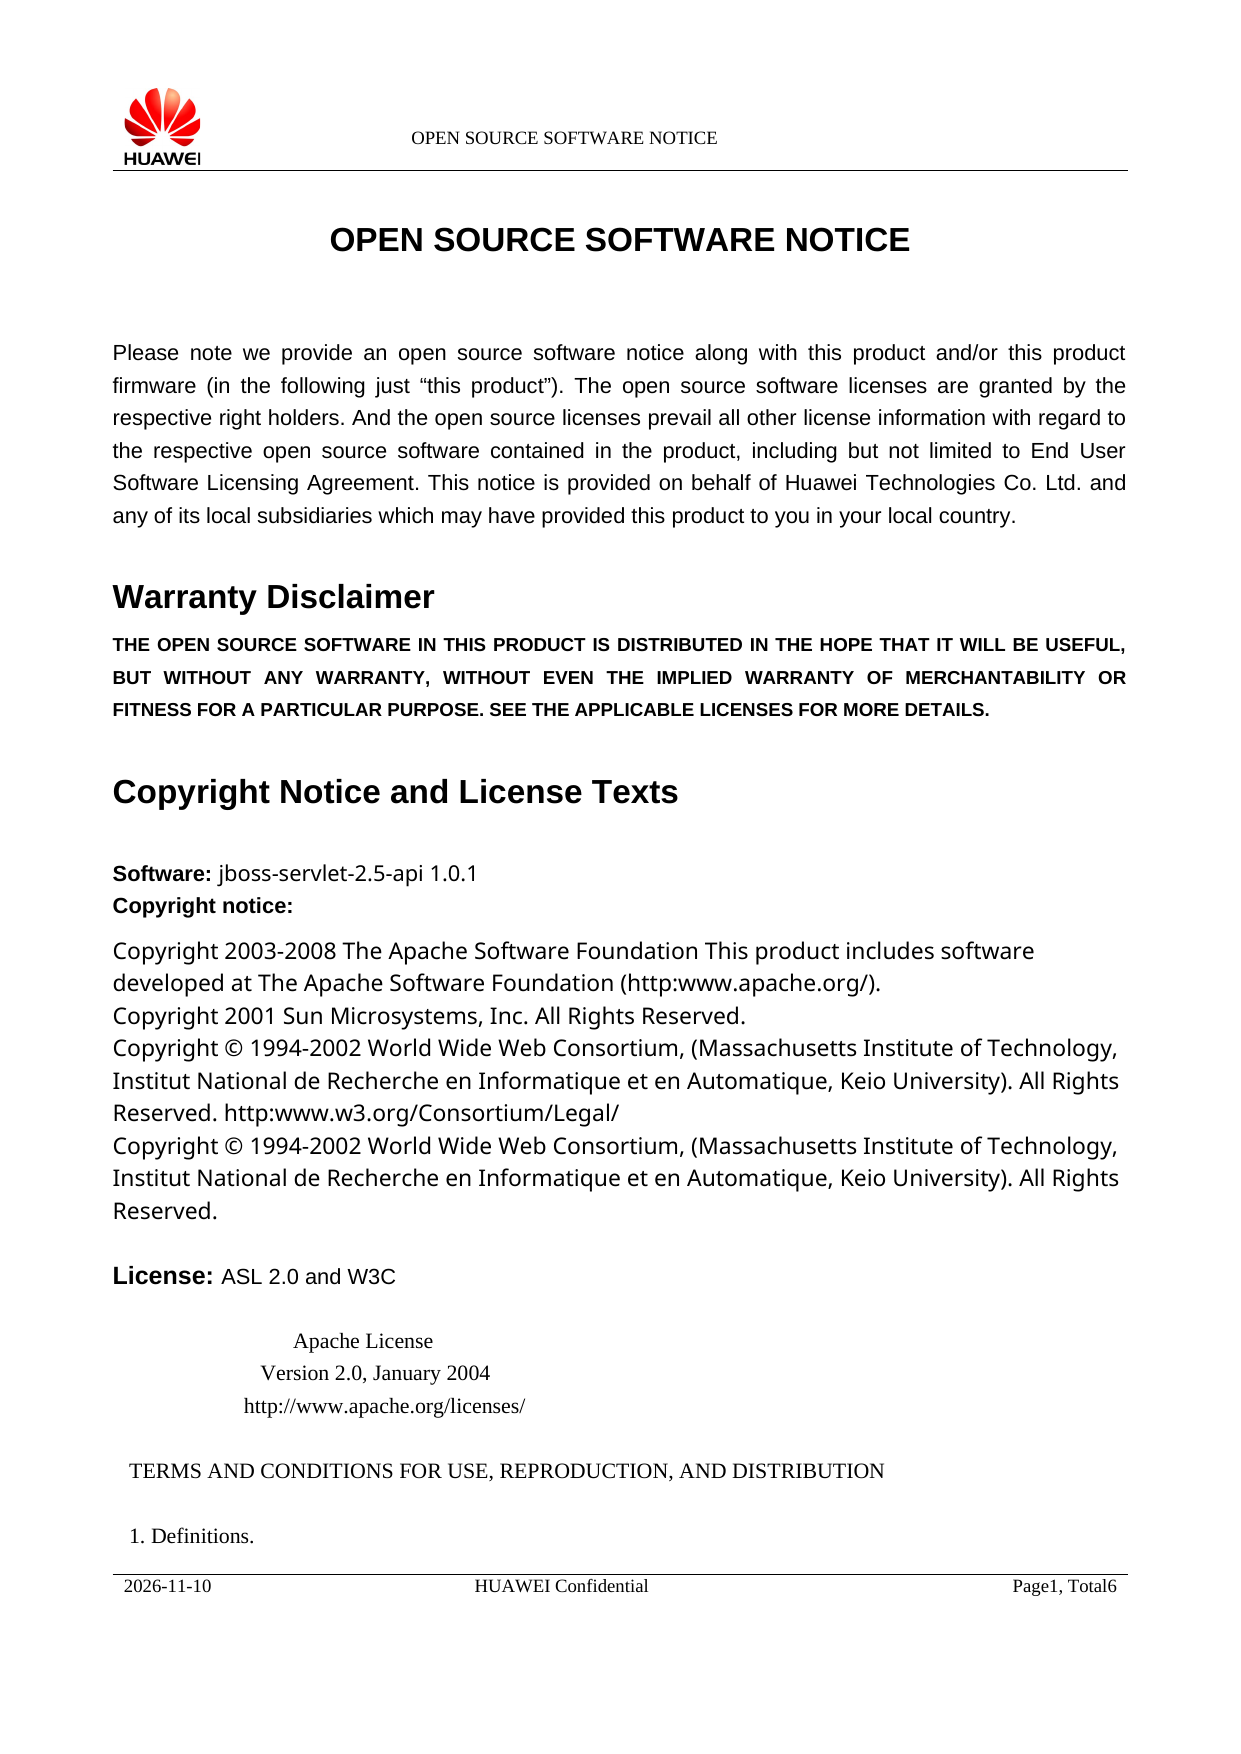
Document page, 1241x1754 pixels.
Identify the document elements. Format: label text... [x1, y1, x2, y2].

text Copyright Notice and License Texts [112, 759, 1128, 824]
text Warranty Disclaimer [112, 564, 1128, 629]
text Copyright notice: [112, 889, 1128, 921]
text Please note we provide an open source software notice along with this product and/or this product firmware (in the following just “this product”). The open source software licenses are granted by the respective right holders. And the open source licenses prevail all other license information with regard to the respective open source software contained in the product, including but not limited to End User Software Licensing Agreement. This notice is provided on behalf of Huawei Technologies Co. Ltd. and any of its local subsidiaries which may have provided this product to you in your local country. [112, 336, 1128, 531]
picture [124, 88, 201, 165]
text License: ASL 2.0 and W3C [112, 1259, 1128, 1291]
title Software: jboss-servlet-2.5-api 1.0.1 [112, 856, 1128, 889]
text OPEN SOURCE SOFTWARE NOTICE [112, 206, 1128, 271]
text Copyright 2003-2008 The Apache Software Foundation This product includes software developed at The Apache Software Foundation (http:www.apache.org/). Copyright 2001 Sun Microsystems, Inc. All Rights Reserved. Copyright © 1994-2002 World Wide Web Consortium, (Massachusetts Institute of Technology, Institut National de Recherche en Informatique et en Automatique, Keio University). All Rights Reserved. http:www.w3.org/Consortium/Legal/ Copyright © 1994-2002 World Wide Web Consortium, (Massachusetts Institute of Technology, Institut National de Recherche en Informatique et en Automatique, Keio University). All Rights Reserved. [112, 934, 1128, 1259]
text The open source software in this product is distributed in the hope that it will be useful, but WITHOUT ANY WARRANTY, without even the implied warranty of MERCHANTABILITY or FITNESS FOR A PARTICULAR PURPOSE. See the applicable licenses for more details. [112, 629, 1128, 726]
